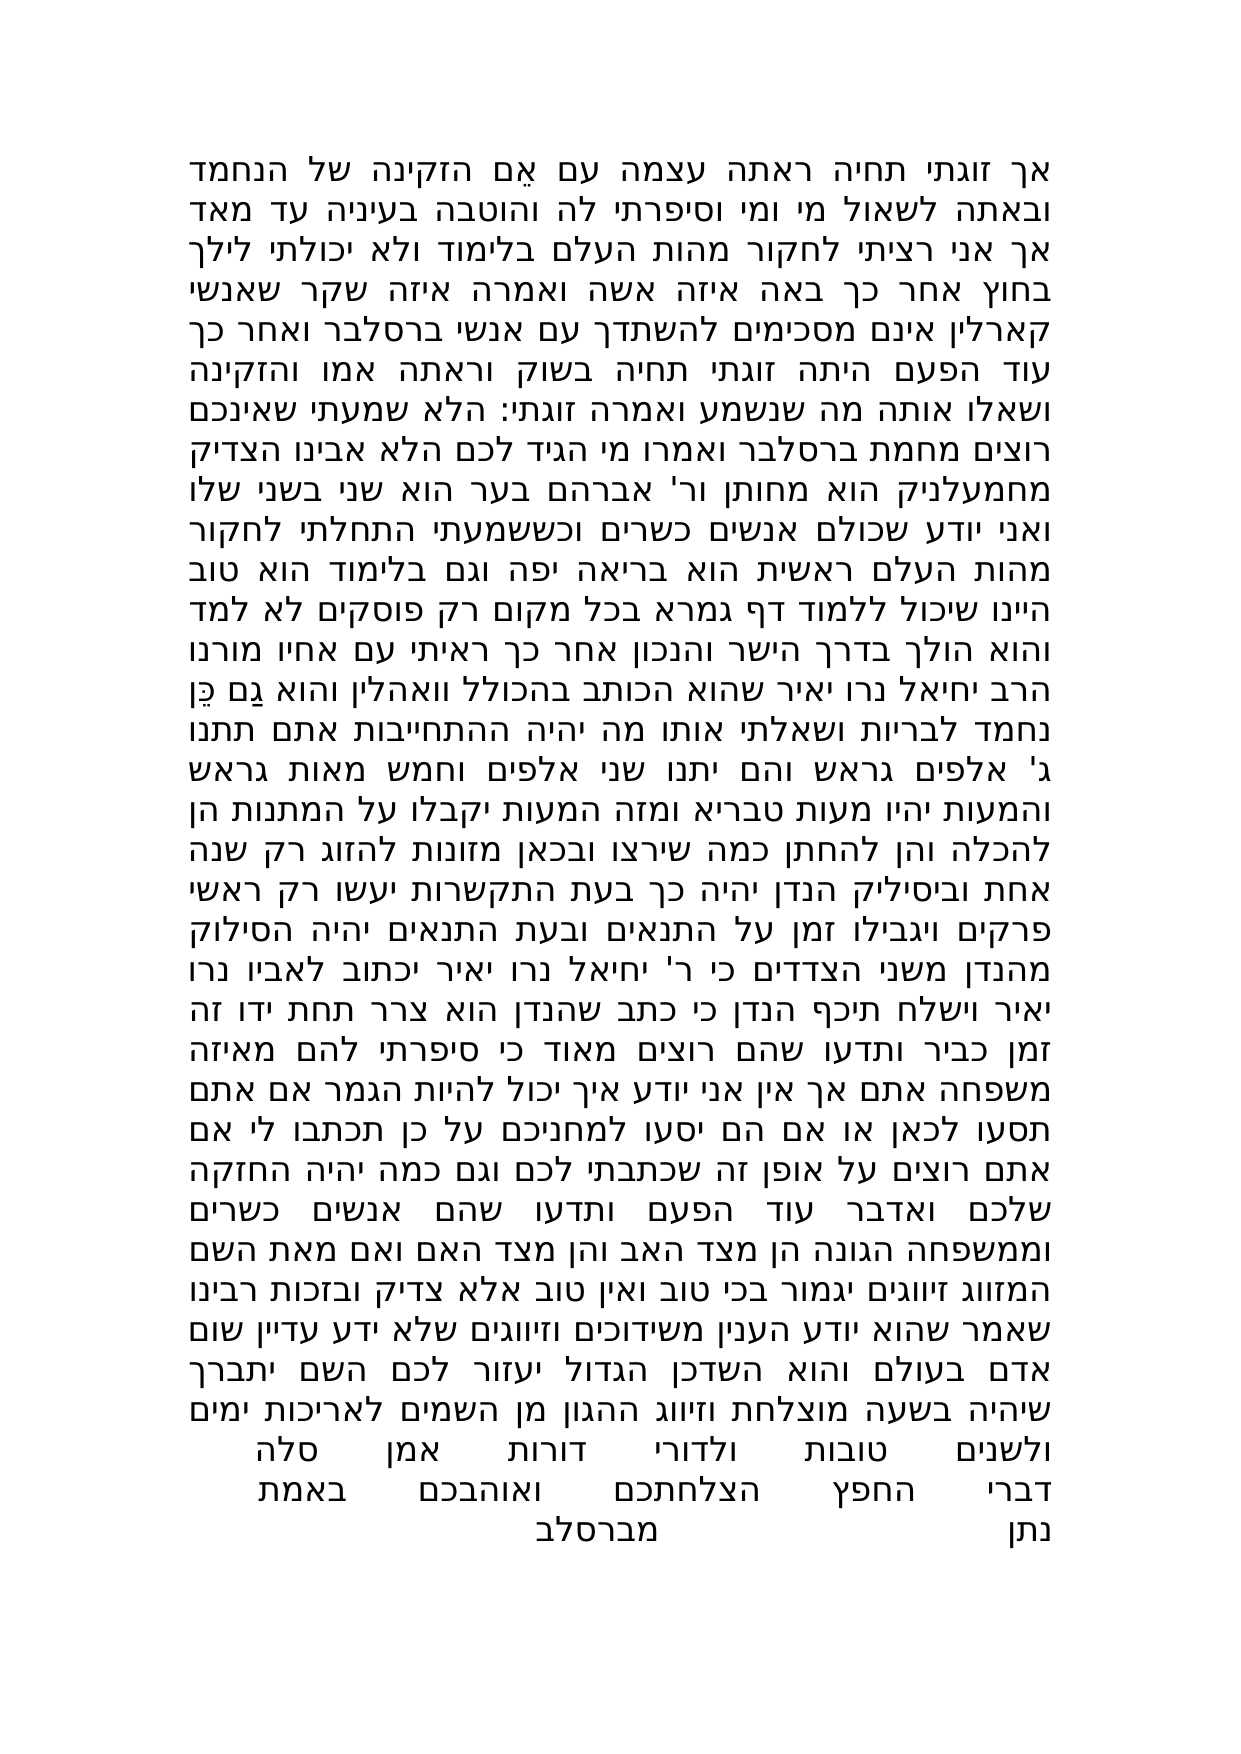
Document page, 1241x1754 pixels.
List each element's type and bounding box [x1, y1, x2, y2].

text [187, 150, 1053, 1550]
